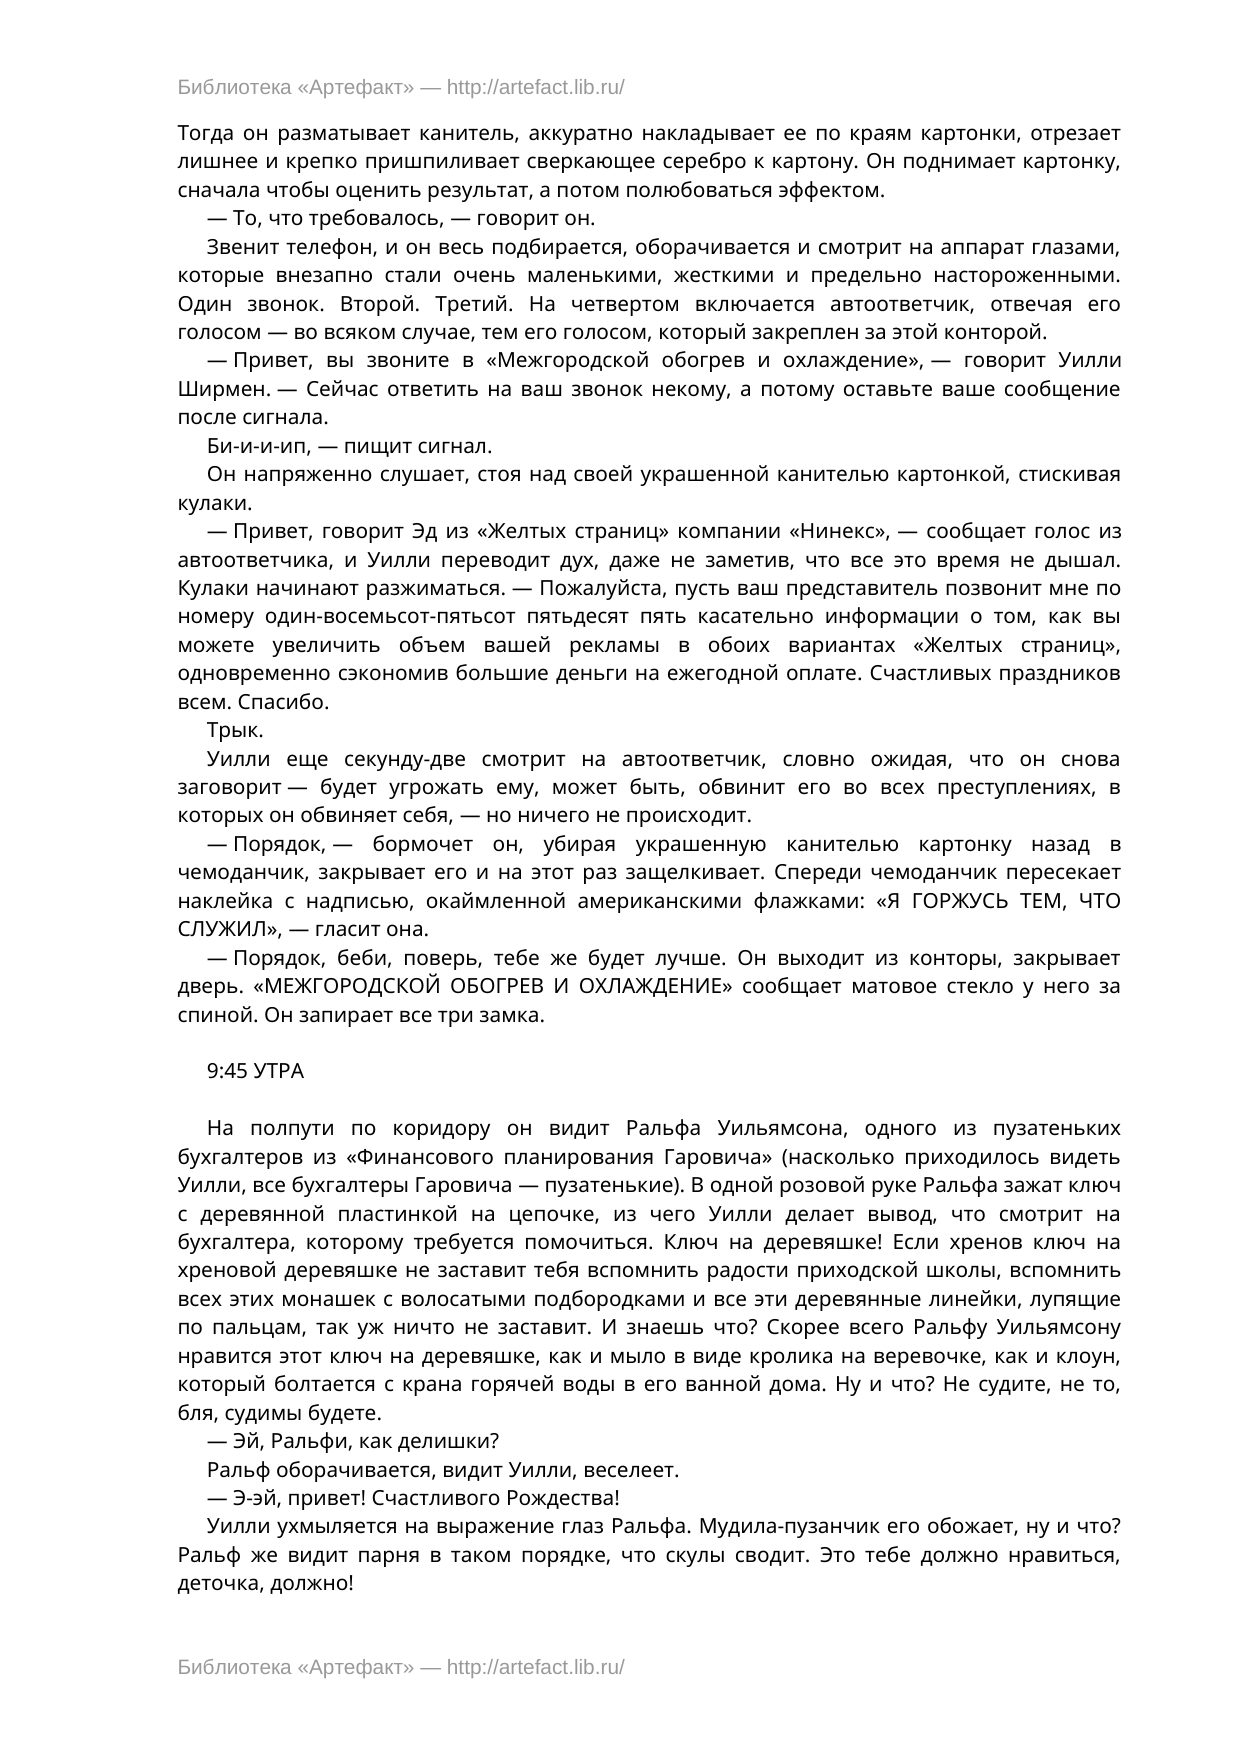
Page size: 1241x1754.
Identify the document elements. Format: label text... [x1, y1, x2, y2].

text Он напряженно слушает, стоя над своей украшенной канителью картонкой, стискивая кулаки. [177, 459, 1122, 516]
text — Эй, Ральфи, как делишки? [177, 1426, 1122, 1455]
text На полпути по коридору он видит Ральфа Уильямсона, одного из пузатеньких бухгалтеров из «Финансового планирования Гаровича» (насколько приходилось видеть Уилли, все бухгалтеры Гаровича — пузатенькие). В одной розовой руке Ральфа зажат ключ с деревянной пластинкой на цепочке, из чего Уилли делает вывод, что смотрит на бухгалтера, которому требуется помочиться. Ключ на деревяшке! Если хренов ключ на хреновой деревяшке не заставит тебя вспомнить радости приходской школы, вспомнить всех этих монашек с волосатыми подбородками и все эти деревянные линейки, лупящие по пальцам, так уж ничто не заставит. И знаешь что? Скорее всего Ральфу Уильямсону нравится этот ключ на деревяшке, как и мыло в виде кролика на веревочке, как и клоун, который болтается с крана горячей воды в его ванной дома. Ну и что? Не судите, не то, бля, судимы будете. [177, 1113, 1122, 1426]
text Би-и-и-ип, — пищит сигнал. [177, 431, 1122, 459]
text 9:45 УТРА [177, 1057, 1122, 1085]
text Уилли ухмыляется на выражение глаз Ральфа. Мудила-пузанчик его обожает, ну и что? Ральф же видит парня в таком порядке, что скулы сводит. Это тебе должно нравиться, деточка, должно! [177, 1512, 1122, 1597]
text — Порядок, — бормочет он, убирая украшенную канителью картонку назад в чемоданчик, закрывает его и на этот раз защелкивает. Спереди чемоданчик пересекает наклейка с надписью, окаймленной американскими флажками: «Я ГОРЖУСЬ ТЕМ, ЧТО СЛУЖИЛ», — гласит она. [177, 829, 1122, 943]
text — Привет, вы звоните в «Межгородской обогрев и охлаждение», — говорит Уилли Ширмен. — Сейчас ответить на ваш звонок некому, а потому оставьте ваше сообщение после сигнала. [177, 346, 1122, 431]
text — Э-эй, привет! Счастливого Рождества! [177, 1483, 1122, 1512]
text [177, 118, 1122, 203]
text Ральф оборачивается, видит Уилли, веселеет. [177, 1455, 1122, 1483]
text — То, что требовалось, — говорит он. [177, 203, 1122, 232]
text — Привет, говорит Эд из «Желтых страниц» компании «Нинекс», — сообщает голос из автоответчика, и Уилли переводит дух, даже не заметив, что все это время не дышал. Кулаки начинают разжиматься. — Пожалуйста, пусть ваш представитель позвонит мне по номеру один-восемьсот-пятьсот пятьдесят пять касательно информации о том, как вы можете увеличить объем вашей рекламы в обоих вариантах «Желтых страниц», одновременно сэкономив большие деньги на ежегодной оплате. Счастливых праздников всем. Спасибо. [177, 516, 1122, 715]
text — Порядок, беби, поверь, тебе же будет лучше. Он выходит из конторы, закрывает дверь. «МЕЖГОРОДСКОЙ ОБОГРЕВ И ОХЛАЖДЕНИЕ» сообщает матовое стекло у него за спиной. Он запирает все три замка. [177, 943, 1122, 1028]
text Звенит телефон, и он весь подбирается, оборачивается и смотрит на аппарат глазами, которые внезапно стали очень маленькими, жесткими и предельно настороженными. Один звонок. Второй. Третий. На четвертом включается автоответчик, отвечая его голосом — во всяком случае, тем его голосом, который закреплен за этой конторой. [177, 232, 1122, 346]
text Уилли еще секунду-две смотрит на автоответчик, словно ожидая, что он снова заговорит — будет угрожать ему, может быть, обвинит его во всех преступлениях, в которых он обвиняет себя, — но ничего не происходит. [177, 744, 1122, 829]
text Трык. [177, 715, 1122, 744]
